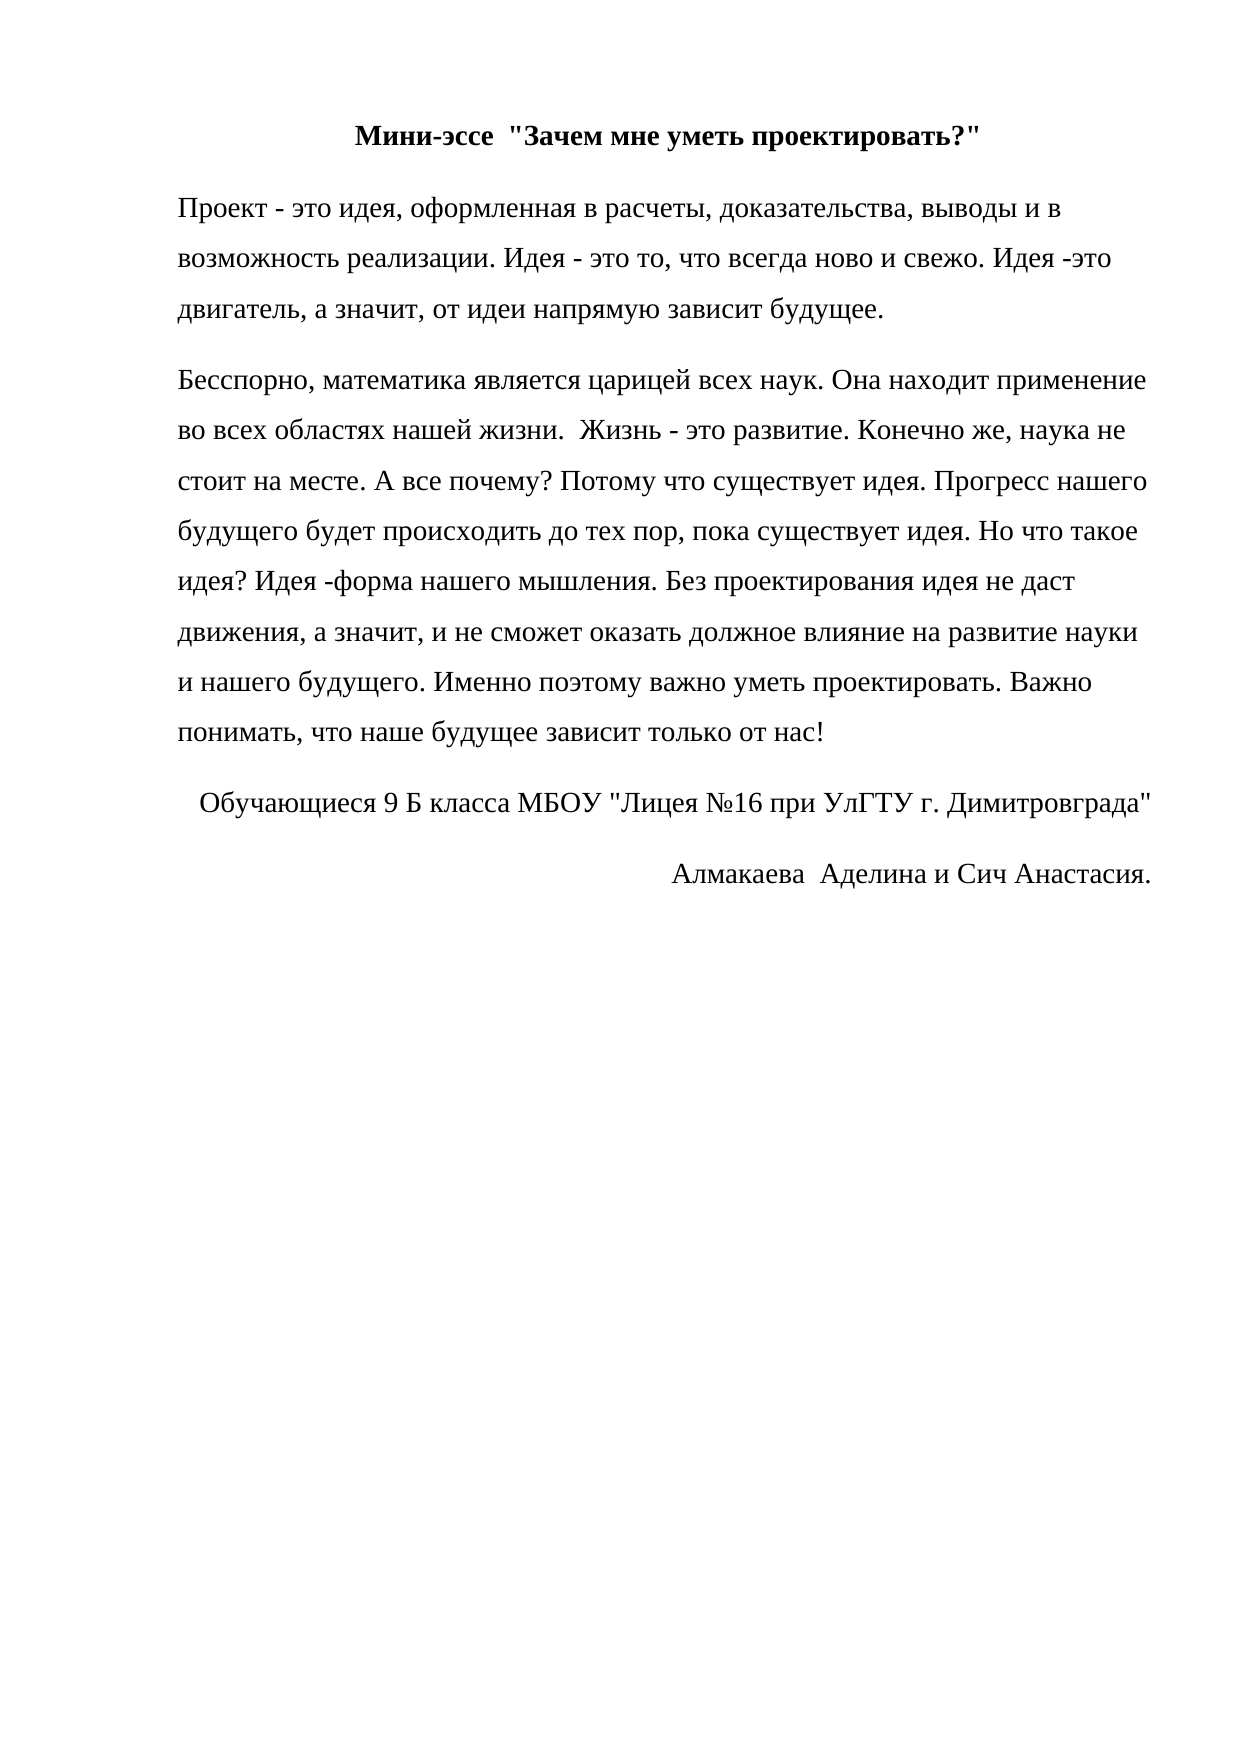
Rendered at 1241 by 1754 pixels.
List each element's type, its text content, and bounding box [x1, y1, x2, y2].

text Мини-эссе "Зачем мне уметь проектировать?" [177, 118, 1152, 152]
text Алмакаева Аделина и Сич Анастасия. [177, 857, 1152, 890]
text Бесспорно, математика является царицей всех наук. Она находит применение во всех областях нашей жизни. Жизнь - это развитие. Конечно же, наука не стоит на месте. А все почему? Потому что существует идея. Прогресс нашего будущего будет происходить до тех пор, пока существует идея. Но что такое идея? Идея -форма нашего мышления. Без проектирования идея не даст движения, а значит, и не сможет оказать должное влияние на развитие науки и нашего будущего. Именно поэтому важно уметь проектировать. Важно понимать, что наше будущее зависит только от нас! [177, 362, 1152, 748]
text Обучающиеся 9 Б класса МБОУ "Лицея №16 при УлГТУ г. Димитровграда" [177, 785, 1152, 819]
text Проект - это идея, оформленная в расчеты, доказательства, выводы и в возможность реализации. Идея - это то, что всегда ново и свежо. Идея -это двигатель, а значит, от идеи напрямую зависит будущее. [177, 190, 1152, 324]
